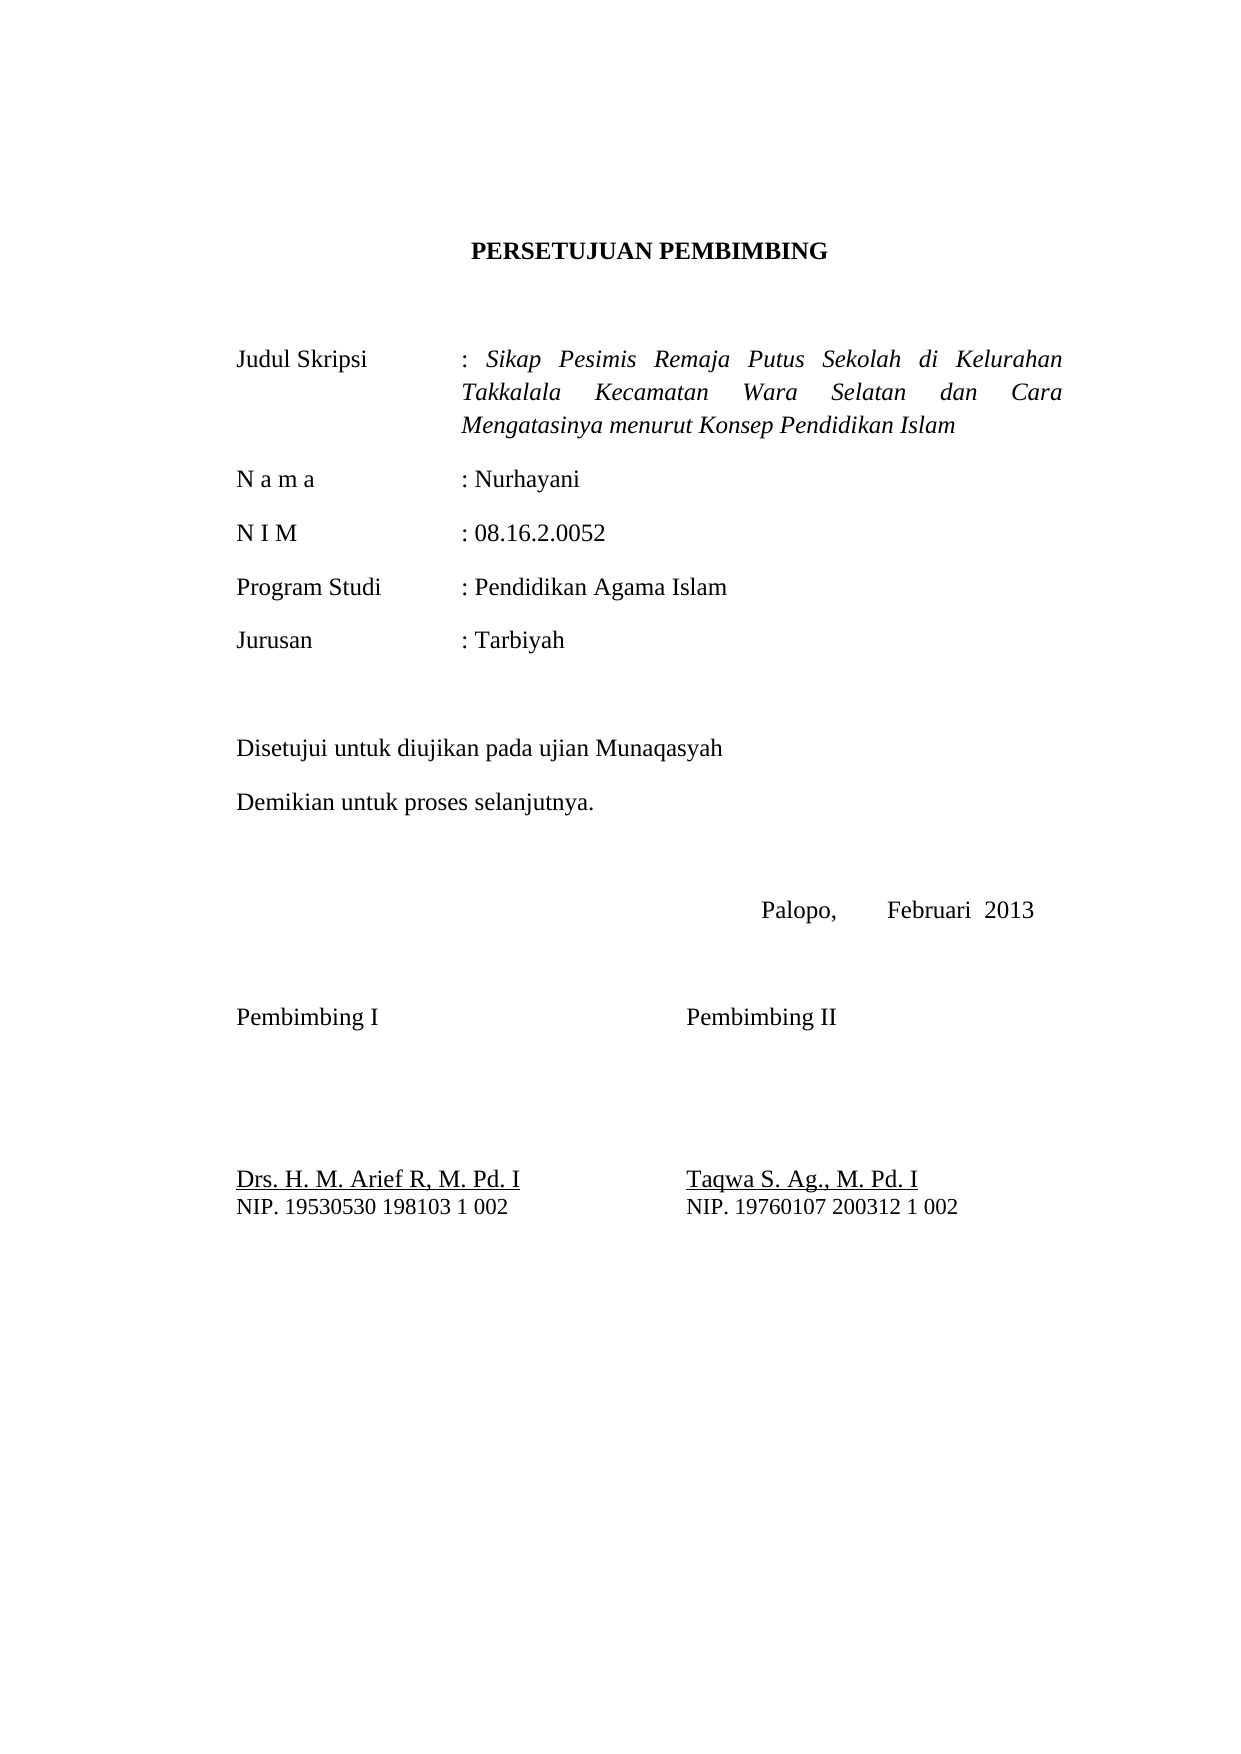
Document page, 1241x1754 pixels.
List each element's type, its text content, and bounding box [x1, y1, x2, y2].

text PERSETUJUAN PEMBIMBING [236, 236, 1063, 265]
text N a m a : Nurhayani [236, 464, 1063, 493]
text Jurusan : Tarbiyah [236, 625, 1063, 654]
text Palopo, Februari 2013 [236, 895, 1063, 923]
text Program Studi : Pendidikan Agama Islam [236, 572, 1063, 600]
text N I M : 08.16.2.0052 [236, 518, 1063, 546]
text Disetujui untuk diujikan pada ujian Munaqasyah [236, 733, 1063, 762]
text Demikian untuk proses selanjutnya. [236, 787, 1063, 816]
text NIP. 19530530 198103 1 002 NIP. 19760107 200312 1 002 [236, 1193, 1063, 1219]
text Pembimbing I Pembimbing II [236, 1002, 1063, 1031]
text Drs. H. M. Arief R, M. Pd. I Taqwa S. Ag., M. Pd. I [236, 1164, 1063, 1193]
text Judul Skripsi : Sikap Pesimis Remaja Putus Sekolah di Kelurahan Takkalala Kecamatan Wara Selatan dan Cara Mengatasinya menurut Konsep Pendidikan Islam [236, 344, 1063, 439]
